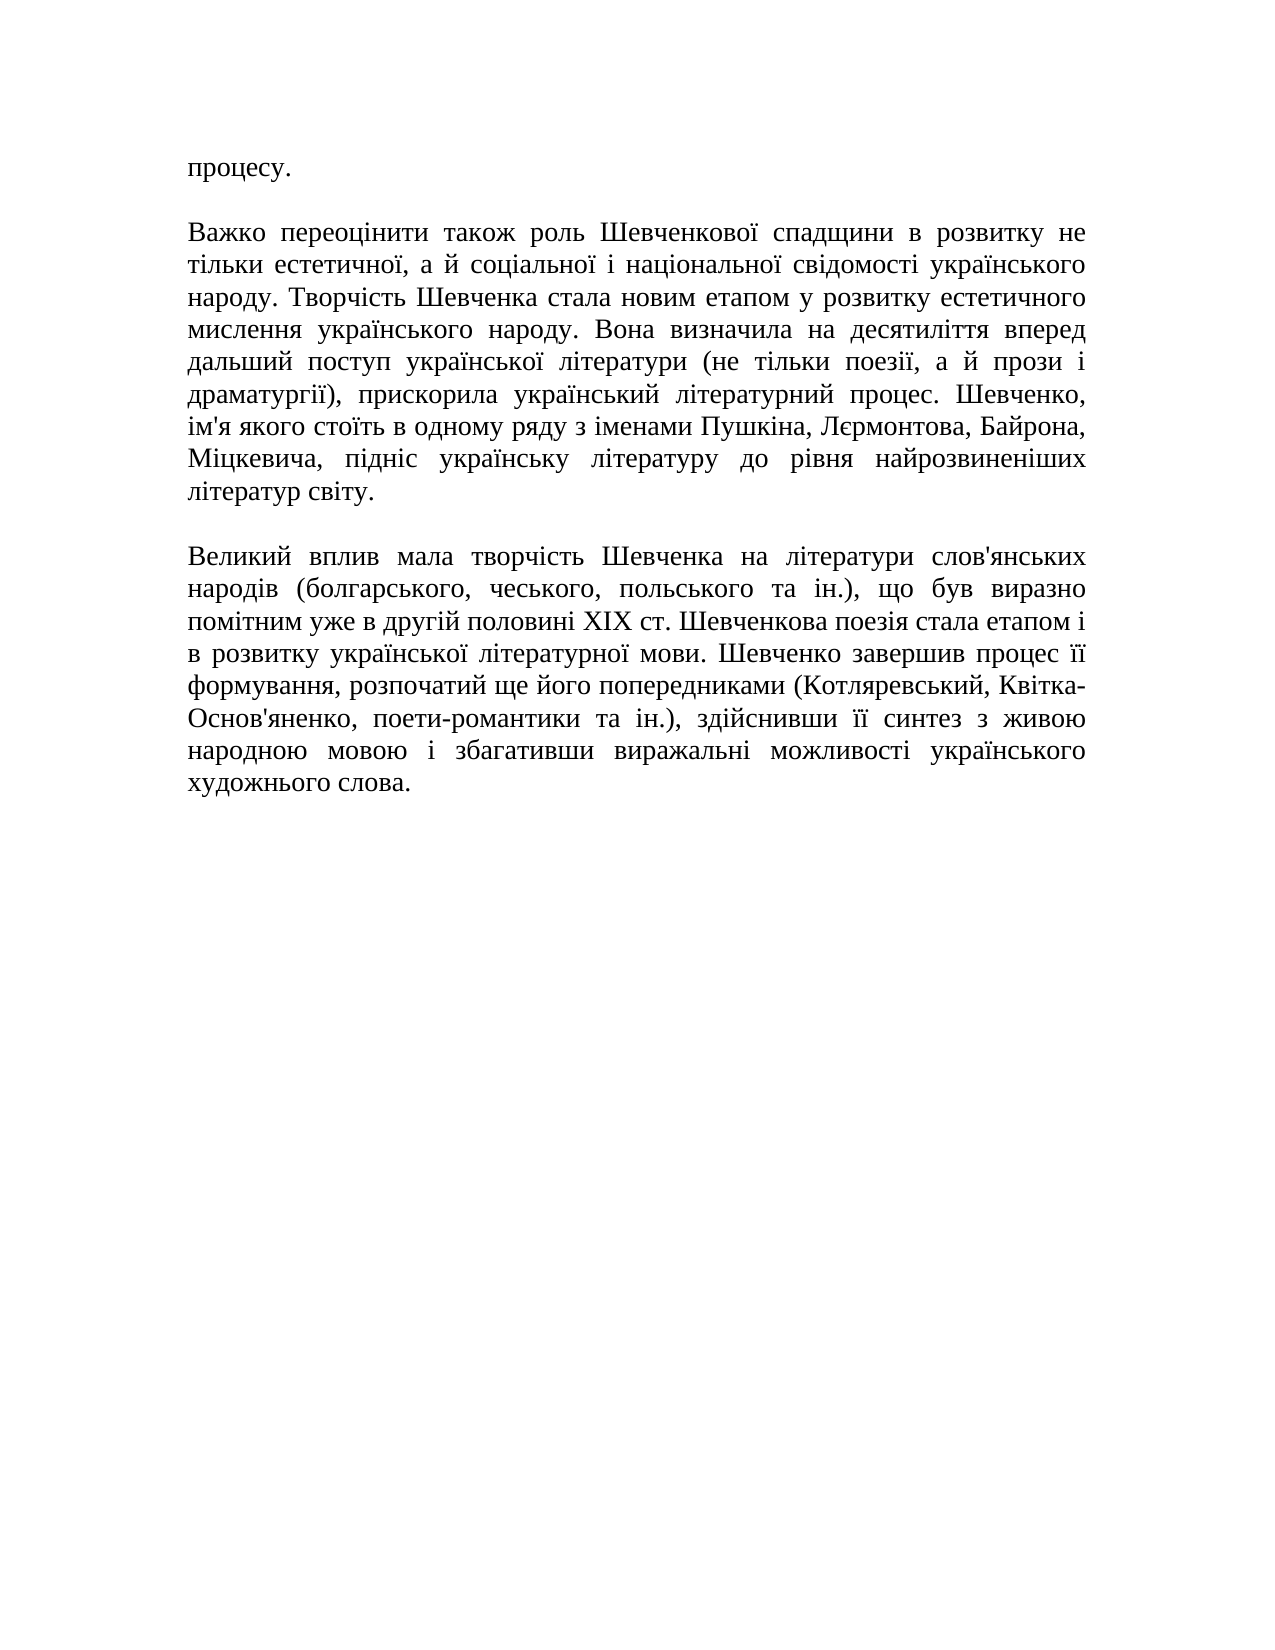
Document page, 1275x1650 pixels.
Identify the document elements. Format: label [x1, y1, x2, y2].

text [187, 150, 1087, 798]
